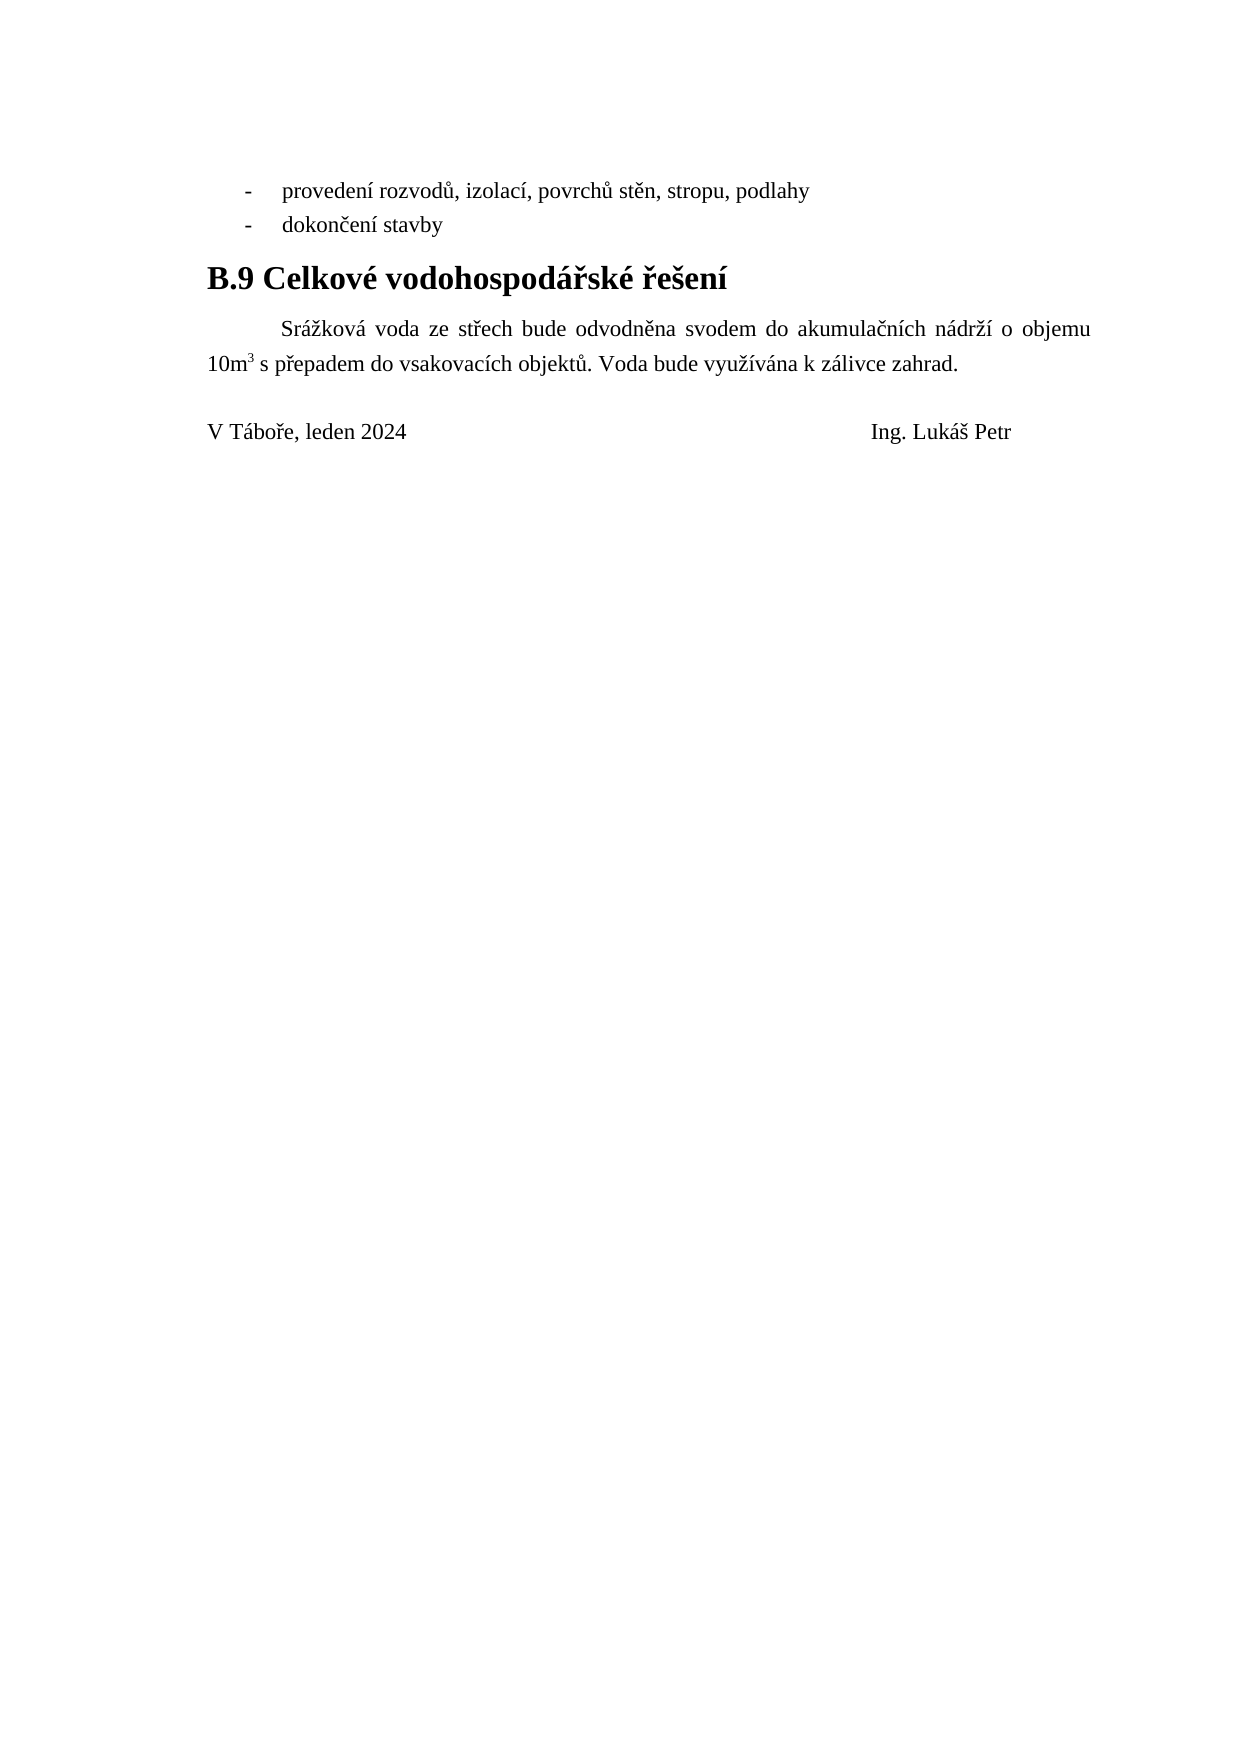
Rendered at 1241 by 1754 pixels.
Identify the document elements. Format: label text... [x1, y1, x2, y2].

subtitle B.9 Celkové vodohospodářské řešení [207, 258, 1092, 296]
list provedení rozvodů, izolací, povrchů stěn, stropu, podlahy [244, 177, 1092, 203]
list dokončení stavby [244, 211, 1092, 238]
text Srážková voda ze střech bude odvodněna svodem do akumulačních nádrží o objemu 10m3 s přepadem do vsakovacích objektů. Voda bude využívána k zálivce zahrad. [207, 316, 1092, 376]
text V Táboře, leden 2024 Ing. Lukáš Petr [207, 418, 1092, 444]
